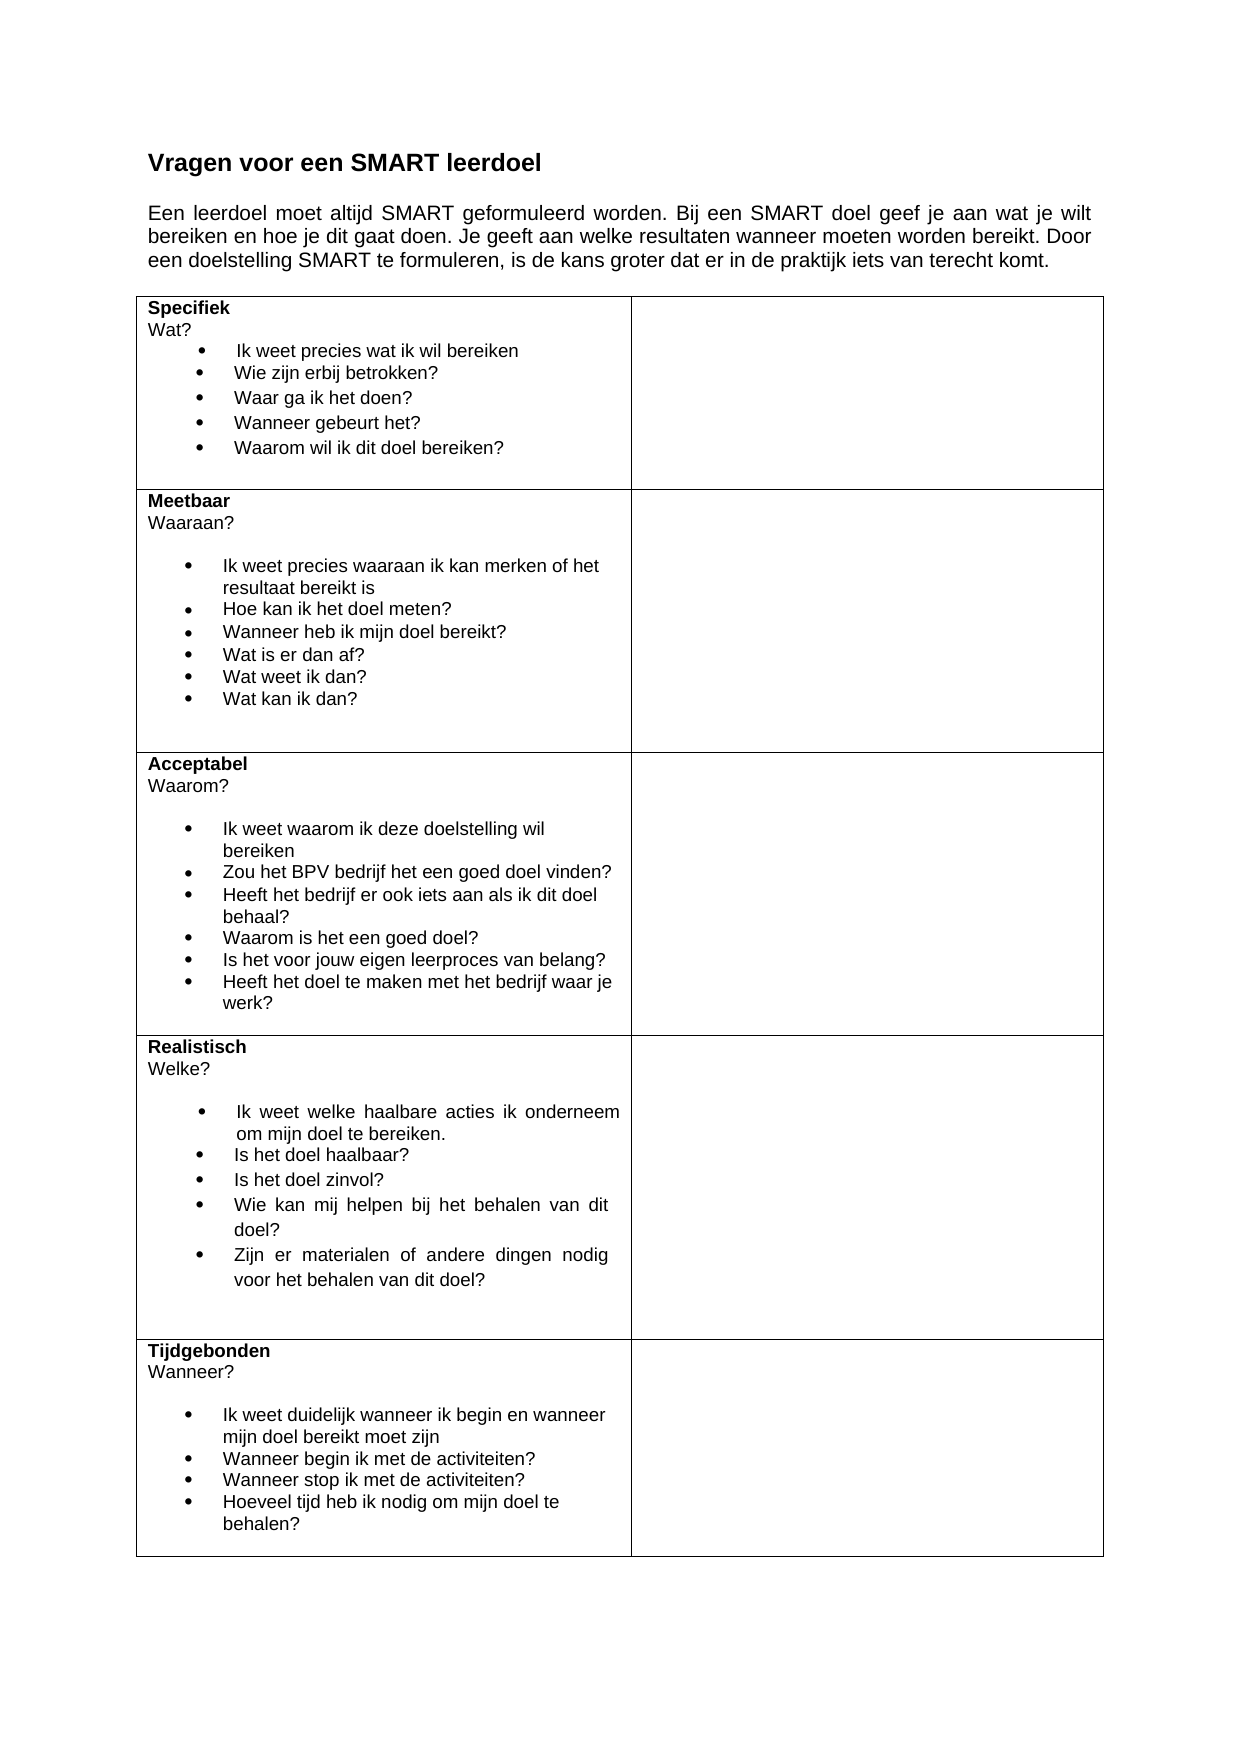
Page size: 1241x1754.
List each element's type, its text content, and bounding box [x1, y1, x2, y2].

table_cell [632, 1340, 1103, 1556]
table_cell [632, 1036, 1103, 1338]
table_cell Meetbaar Waaraan? Ik weet precies waaraan ik kan merken of het resultaat bereikt is Hoe kan ik het doel meten? Wanneer heb ik mijn doel bereikt? Wat is er dan af? Wat weet ik dan? Wat kan ik dan? [137, 490, 631, 752]
table_cell Realistisch Welke? Ik weet welke haalbare acties ik onderneem om mijn doel te bereiken. [137, 1036, 631, 1338]
table_cell Acceptabel Waarom? Ik weet waarom ik deze doelstelling wil bereiken Zou het BPV bedrijf het een goed doel vinden? Heeft het bedrijf er ook iets aan als ik dit doel behaal? Waarom is het een goed doel? Is het voor jouw eigen leerproces van belang? Heeft het doel te maken met het bedrijf waar je werk? [137, 753, 631, 1035]
table_header [632, 297, 1103, 489]
table_cell Tijdgebonden Wanneer? Ik weet duidelijk wanneer ik begin en wanneer mijn doel bereikt moet zijn Wanneer begin ik met de activiteiten? Wanneer stop ik met de activiteiten? Hoeveel tijd heb ik nodig om mijn doel te behalen? [137, 1340, 631, 1556]
text Een leerdoel moet altijd SMART geformuleerd worden. Bij een SMART doel geef je aan wat je wilt bereiken en hoe je dit gaat doen. Je geeft aan welke resultaten wanneer moeten worden bereikt. Door een doelstelling SMART te formuleren, is de kans groter dat er in de praktijk iets van terecht komt. [148, 200, 1093, 272]
table_cell [632, 490, 1103, 752]
table_header Specifiek Wat? Ik weet precies wat ik wil bereiken [137, 297, 631, 489]
text Vragen voor een SMART leerdoel [148, 148, 1093, 176]
table_cell [632, 753, 1103, 1035]
